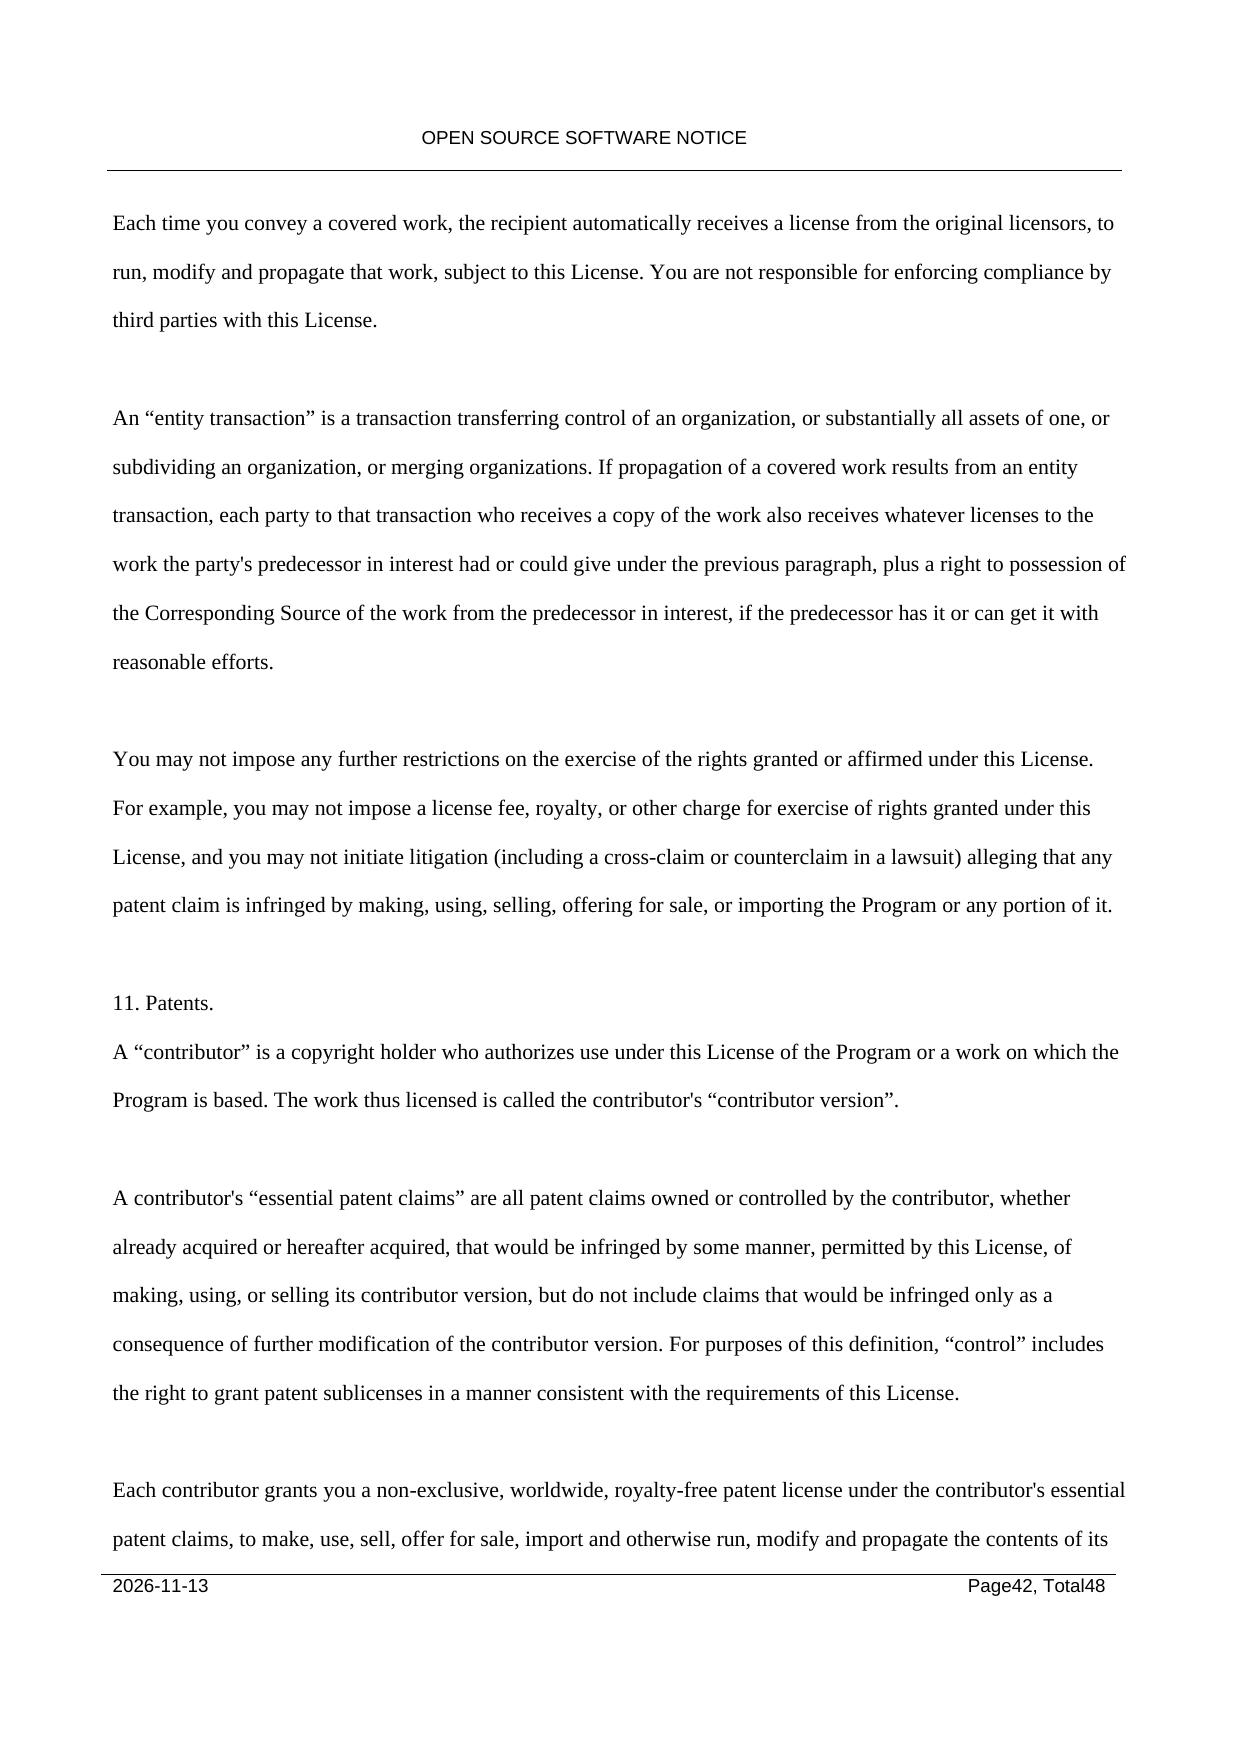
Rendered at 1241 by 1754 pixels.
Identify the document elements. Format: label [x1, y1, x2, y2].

text [112, 206, 1128, 1555]
